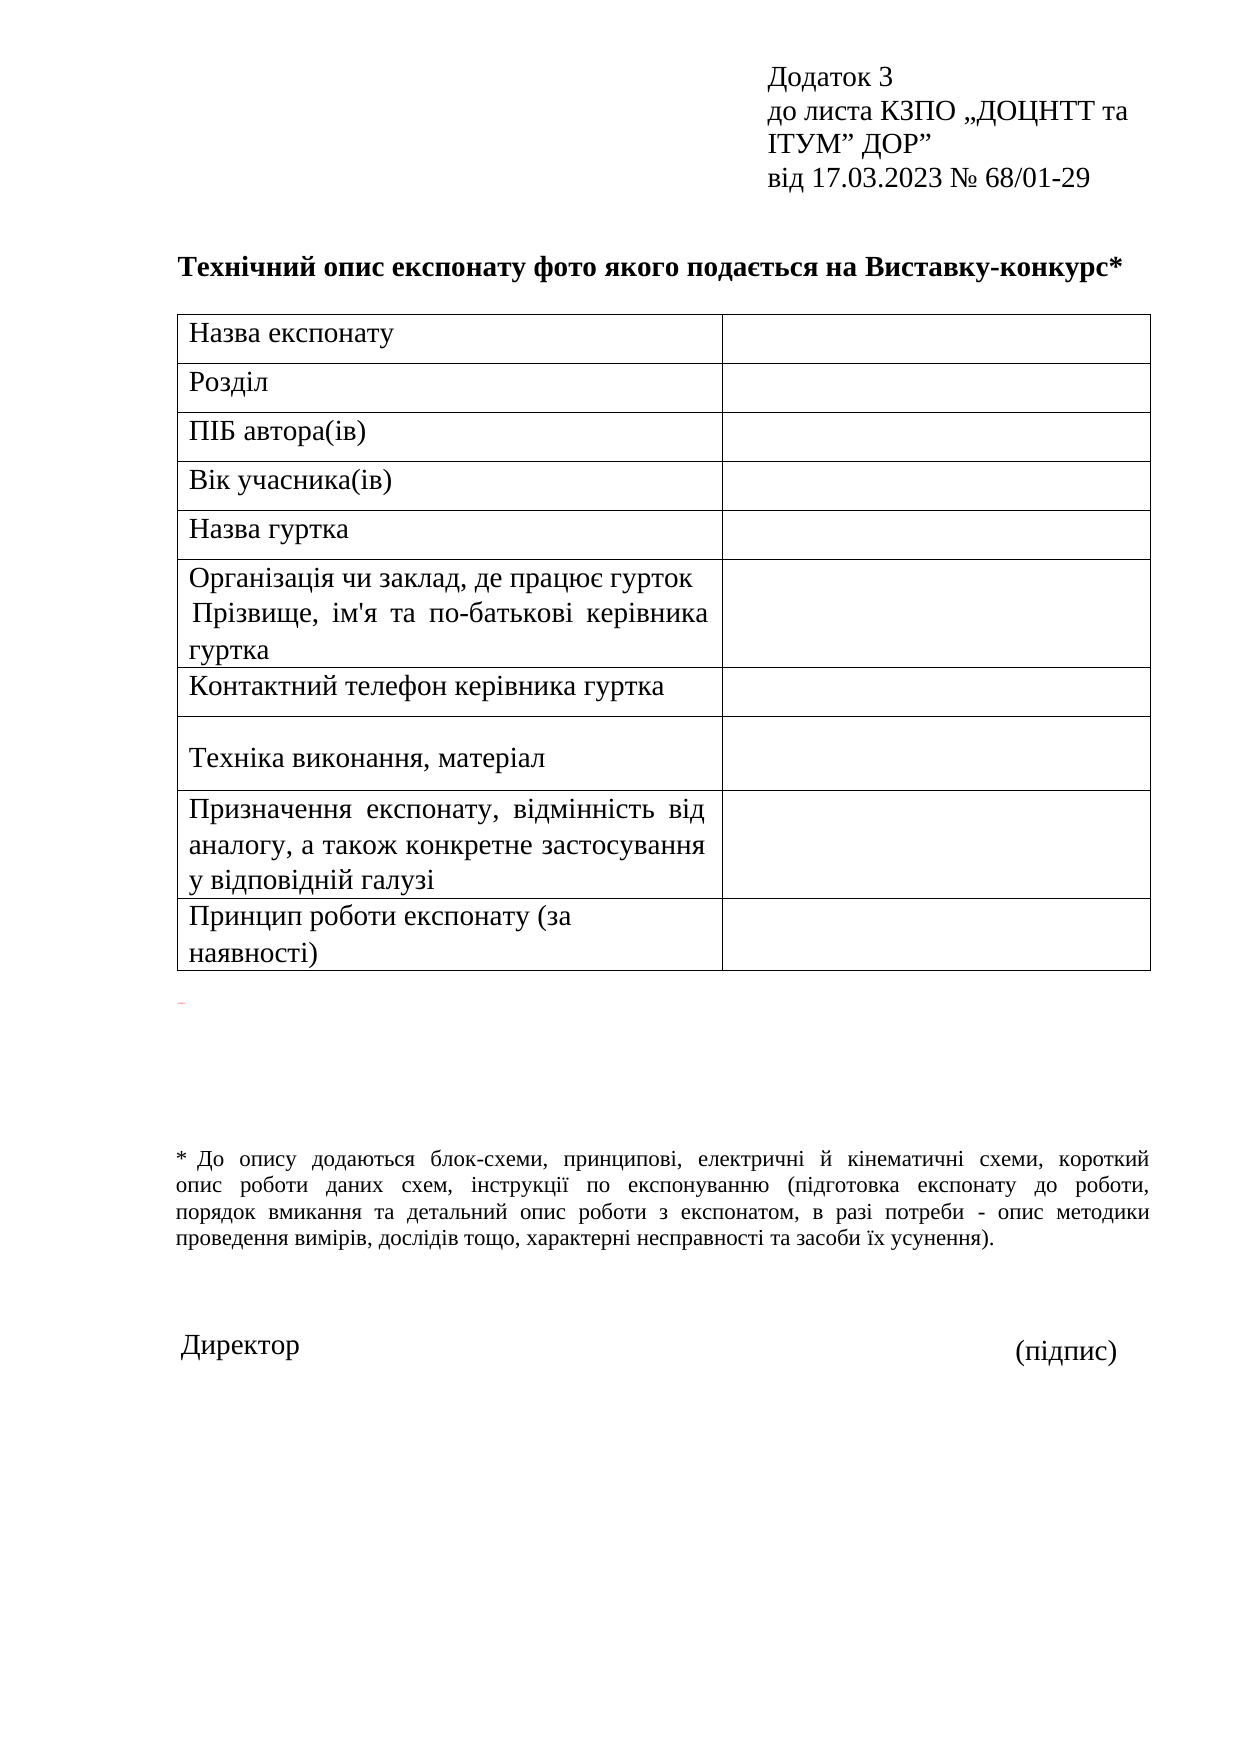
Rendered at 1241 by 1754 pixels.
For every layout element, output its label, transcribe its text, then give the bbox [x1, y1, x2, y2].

table_cell [723, 560, 1150, 667]
table_cell [723, 791, 1150, 897]
text Додаток 3 [693, 59, 1152, 93]
table_header Назва експонату [178, 315, 722, 363]
table_cell Назва гуртка [178, 511, 722, 559]
table_cell [723, 899, 1150, 970]
table_cell Контактний телефон керівника гуртка [178, 668, 722, 716]
table_cell Техніка виконання, матеріал [178, 717, 722, 790]
table_cell Принцип роботи експонату (за наявності) [178, 899, 722, 970]
table_cell Призначення експонату, відмінність від аналогу, а також конкретне застосування у відповідній галузі [178, 791, 722, 897]
text ІТУМ” ДОР” [693, 126, 1152, 160]
table_cell [723, 413, 1150, 461]
text (підпис) [1015, 1334, 1161, 1367]
table_cell [723, 462, 1150, 510]
table_cell Організація чи заклад, де працює гурток Прізвище, ім'я та по-батькові керівника гуртка [178, 560, 722, 667]
table_cell [723, 668, 1150, 716]
text Директор [181, 1328, 361, 1361]
table_cell Вік учасника(ів) [178, 462, 722, 510]
table_cell [723, 364, 1150, 412]
table_cell [723, 717, 1150, 790]
table_cell Розділ [178, 364, 722, 412]
table_cell ПІБ автора(ів) [178, 413, 722, 461]
text від 17.03.2023 № 68/01-29 [693, 160, 1152, 193]
text до листа КЗПО „ДОЦНТТ та [177, 93, 1152, 126]
text Технічний опис експонату фото якого подається на Виставку-конкурс* [177, 251, 1152, 283]
table_header [723, 315, 1150, 363]
table_cell [723, 511, 1150, 559]
text * До опису додаються блок-схеми, принципові, електричні й кінематичні схеми, короткий опис роботи даних схем, інструкції по експонуванню (підготовка експонату до роботи, порядок вмикання та детальний опис роботи з експонатом, в разі потреби - опис методики проведення вимірів, дослідів тощо, характерні несправності та засоби їх усунення). [176, 1145, 1149, 1251]
